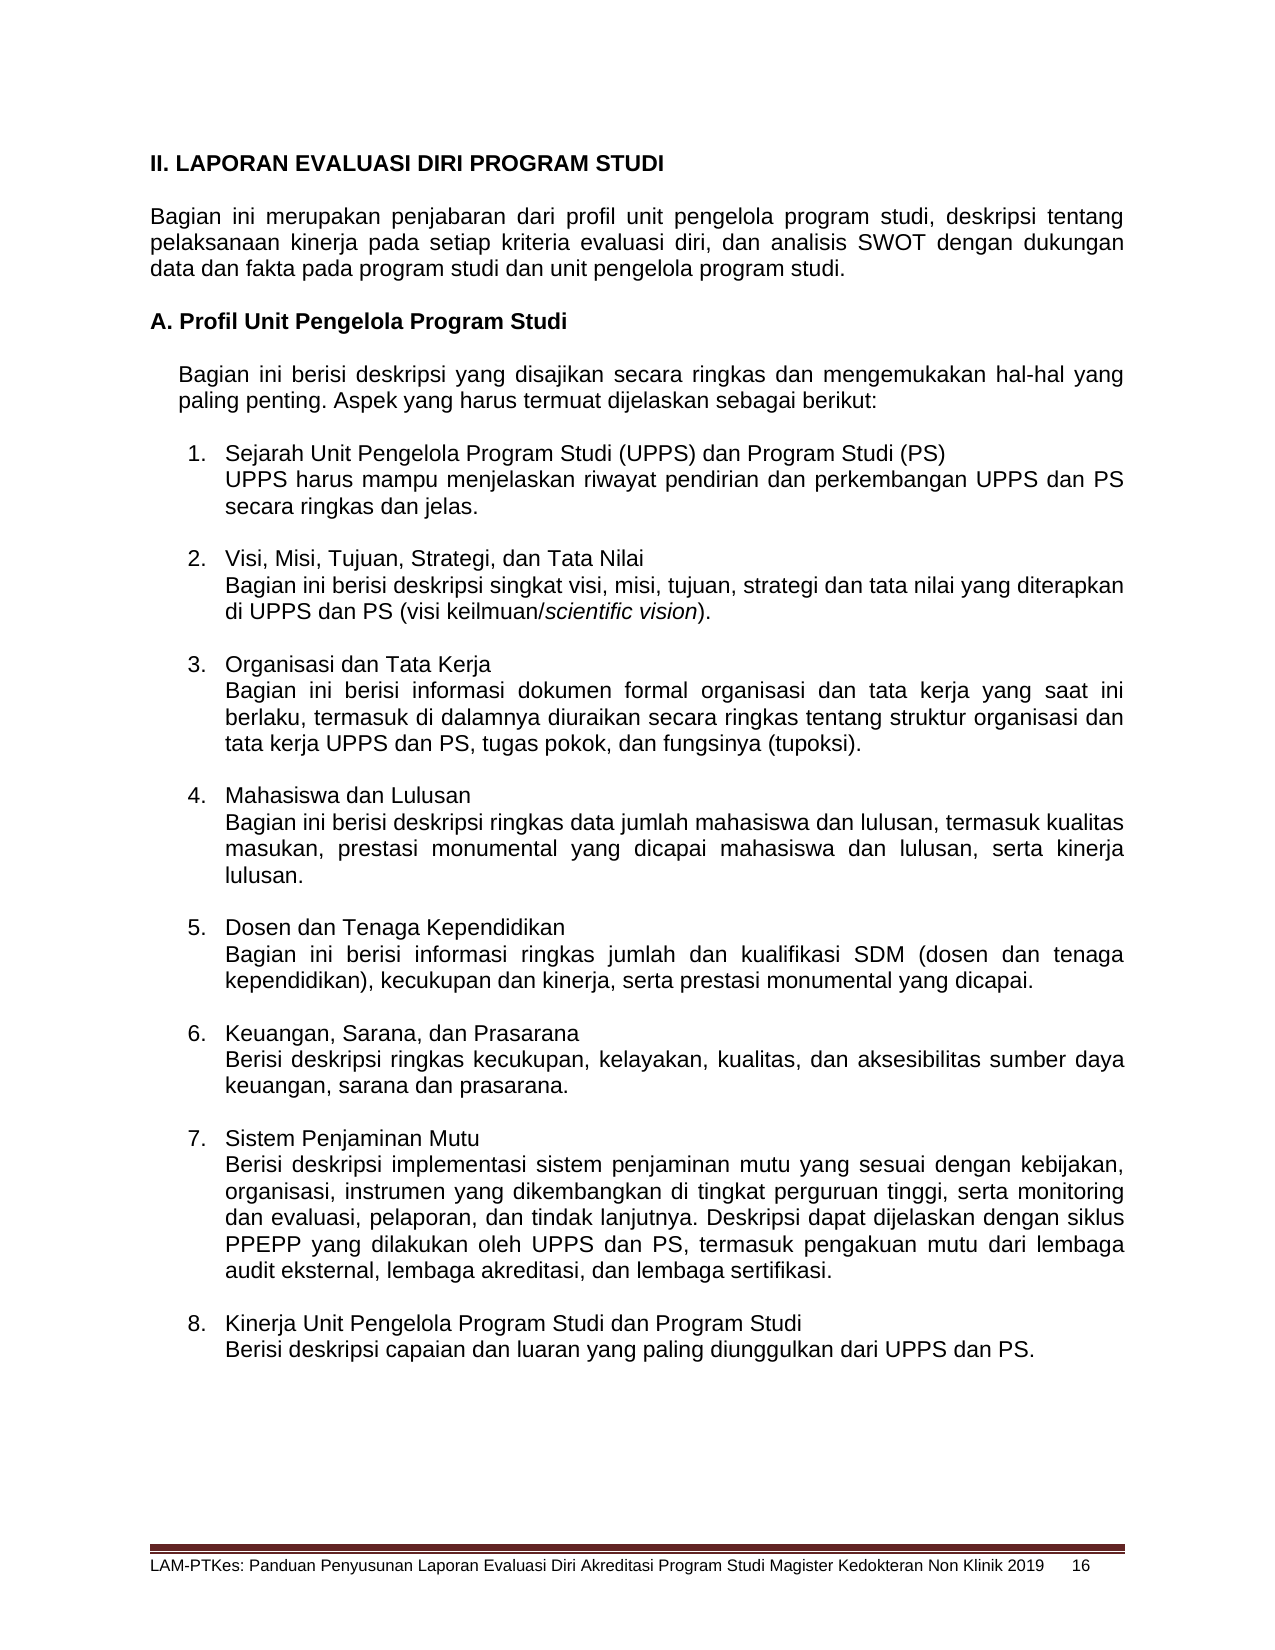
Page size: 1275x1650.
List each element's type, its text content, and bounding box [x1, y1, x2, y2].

text Berisi deskripsi capaian dan luaran yang paling diunggulkan dari UPPS dan PS. [225, 1336, 1125, 1362]
text UPPS harus mampu menjelaskan riwayat pendirian dan perkembangan UPPS dan PS secara ringkas dan jelas. [225, 466, 1125, 519]
list Kinerja Unit Pengelola Program Studi dan Program Studi [187, 1309, 1125, 1336]
text Bagian ini berisi deskripsi singkat visi, misi, tujuan, strategi dan tata nilai yang diterapkan di UPPS dan PS (visi keilmuan/scientific vision). [225, 572, 1125, 624]
text Bagian ini merupakan penjabaran dari profil unit pengelola program studi, deskripsi tentang pelaksanaan kinerja pada setiap kriteria evaluasi diri, dan analisis SWOT dengan dukungan data dan fakta pada program studi dan unit pengelola program studi. [150, 203, 1125, 282]
subtitle A. Profil Unit Pengelola Program Studi [150, 308, 1125, 334]
list Dosen dan Tenaga Kependidikan [187, 914, 1125, 941]
text Berisi deskripsi ringkas kecukupan, kelayakan, kualitas, dan aksesibilitas sumber daya keuangan, sarana dan prasarana. [225, 1046, 1125, 1099]
text Bagian ini berisi deskripsi yang disajikan secara ringkas dan mengemukakan hal-hal yang paling penting. Aspek yang harus termuat dijelaskan sebagai berikut: [178, 361, 1125, 413]
list Organisasi dan Tata Kerja [187, 651, 1125, 677]
text Bagian ini berisi informasi ringkas jumlah dan kualifikasi SDM (dosen dan tenaga kependidikan), kecukupan dan kinerja, serta prestasi monumental yang dicapai. [225, 941, 1125, 993]
list Mahasiswa dan Lulusan [187, 782, 1125, 809]
text Bagian ini berisi deskripsi ringkas data jumlah mahasiswa dan lulusan, termasuk kualitas masukan, prestasi monumental yang dicapai mahasiswa dan lulusan, serta kinerja lulusan. [225, 809, 1125, 888]
list Keuangan, Sarana, dan Prasarana [187, 1020, 1125, 1046]
text Bagian ini berisi informasi dokumen formal organisasi dan tata kerja yang saat ini berlaku, termasuk di dalamnya diuraikan secara ringkas tentang struktur organisasi dan tata kerja UPPS dan PS, tugas pokok, dan fungsinya (tupoksi). [225, 677, 1125, 756]
list Sistem Penjaminan Mutu [187, 1125, 1125, 1151]
list Sejarah Unit Pengelola Program Studi (UPPS) dan Program Studi (PS) [187, 440, 1125, 466]
subtitle II. LAPORAN EVALUASI DIRI PROGRAM STUDI [150, 150, 1125, 176]
list Visi, Misi, Tujuan, Strategi, dan Tata Nilai [187, 545, 1125, 572]
text Berisi deskripsi implementasi sistem penjaminan mutu yang sesuai dengan kebijakan, organisasi, instrumen yang dikembangkan di tingkat perguruan tinggi, serta monitoring dan evaluasi, pelaporan, dan tindak lanjutnya. Deskripsi dapat dijelaskan dengan siklus PPEPP yang dilakukan oleh UPPS dan PS, termasuk pengakuan mutu dari lembaga audit eksternal, lembaga akreditasi, dan lembaga sertifikasi. [225, 1151, 1125, 1283]
